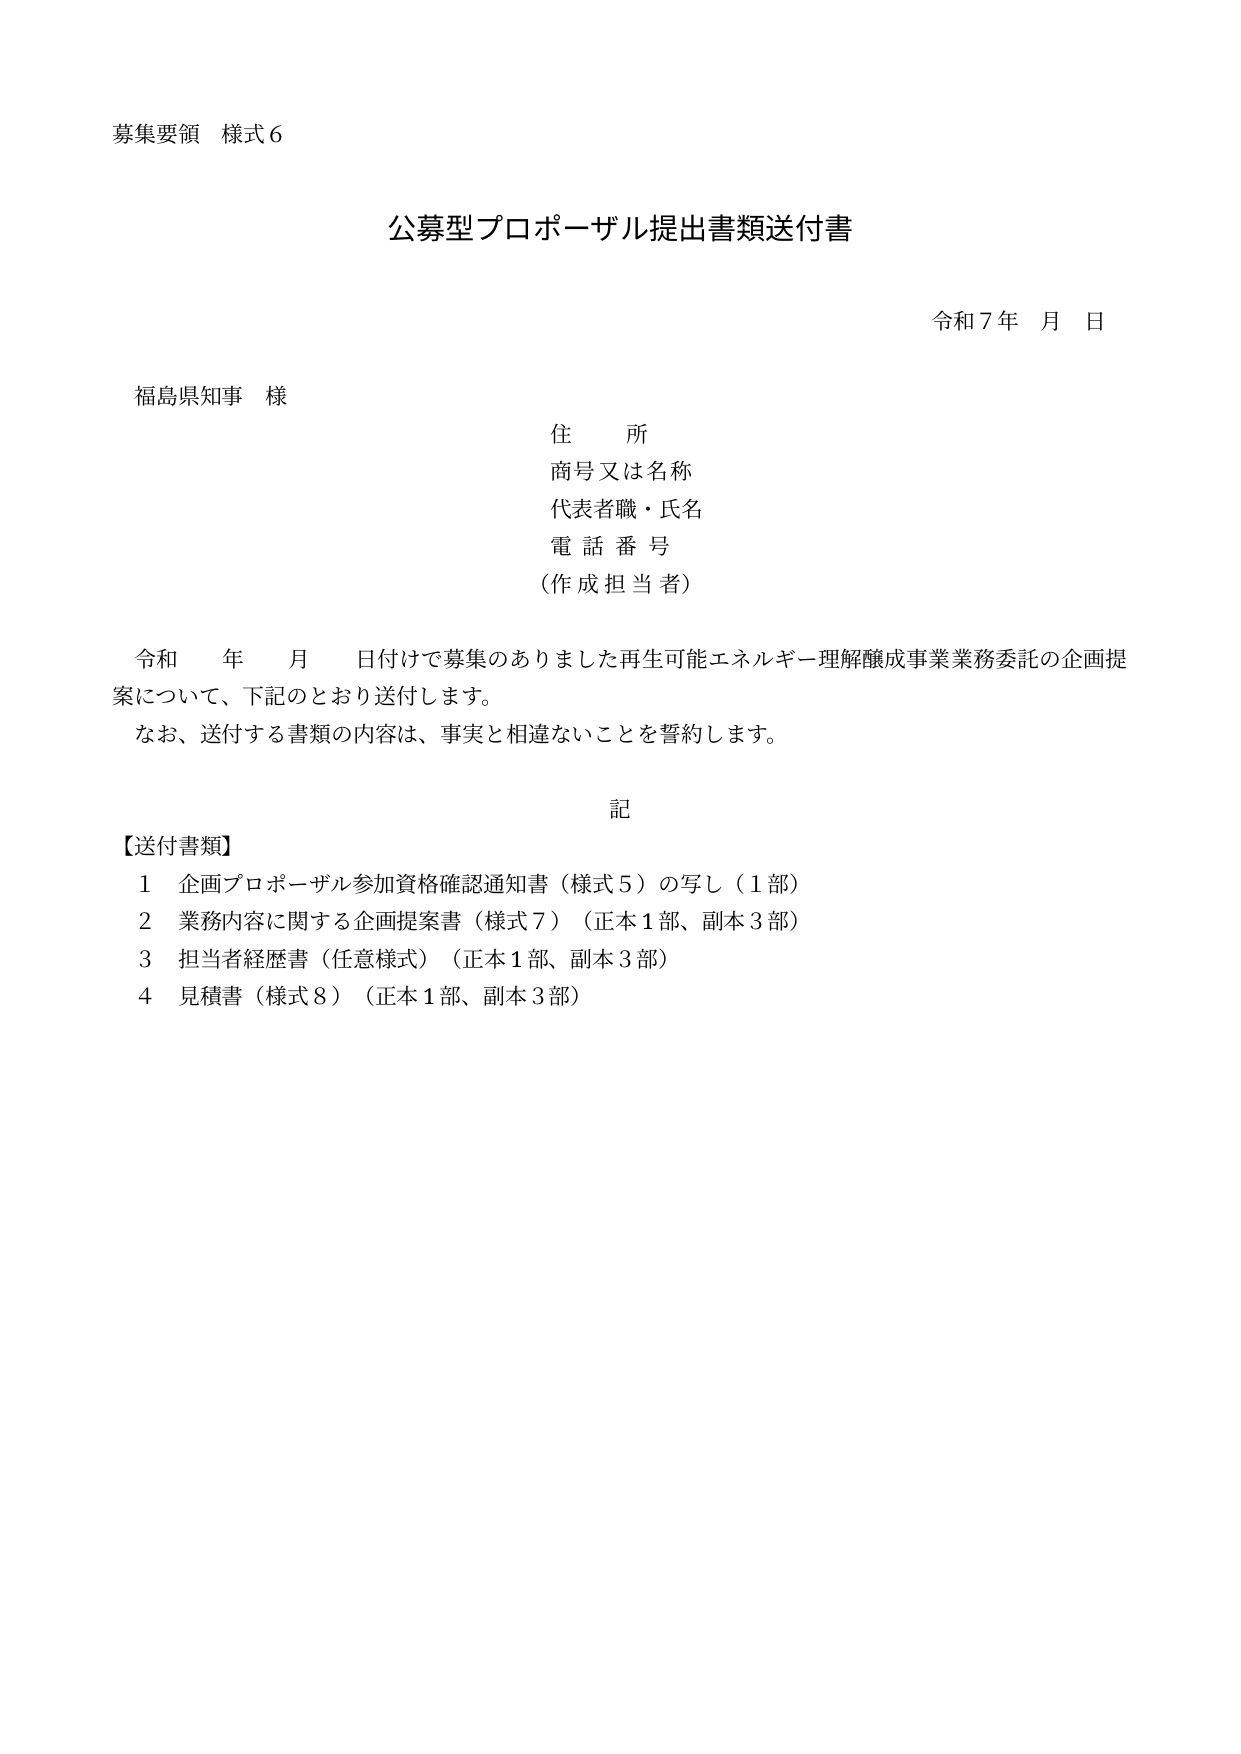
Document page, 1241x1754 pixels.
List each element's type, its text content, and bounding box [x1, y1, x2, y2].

text 令和７年 月 日 [112, 302, 1106, 339]
text 記 [112, 789, 1128, 827]
text 商号又は名称 [550, 452, 1128, 489]
text ３ 担当者経歴書（任意様式）（正本1部、副本３部） [112, 939, 1128, 977]
text 【送付書類】 [112, 827, 1128, 864]
text （作成担当者） [112, 564, 1128, 602]
text 代表者職・氏名 [550, 489, 1128, 527]
text ２ 業務内容に関する企画提案書（様式７）（正本1部、副本３部） [112, 902, 1128, 939]
text 令和 年 月 日付けで募集のありました再生可能エネルギー理解醸成事業業務委託の企画提案について、下記のとおり送付します。 [112, 639, 1128, 714]
text 募集要領 様式６ [112, 114, 1128, 152]
text １ 企画プロポーザル参加資格確認通知書（様式５）の写し（１部） [112, 864, 1128, 902]
text なお、送付する書類の内容は、事実と相違ないことを誓約します。 [112, 714, 1128, 752]
text 電話番号 [550, 527, 1128, 564]
text 住所 [550, 414, 1128, 452]
text 福島県知事 様 [112, 377, 1128, 414]
text 公募型プロポーザル提出書類送付書 [112, 189, 1128, 264]
text ４ 見積書（様式８）（正本1部、副本３部） [112, 977, 1128, 1014]
